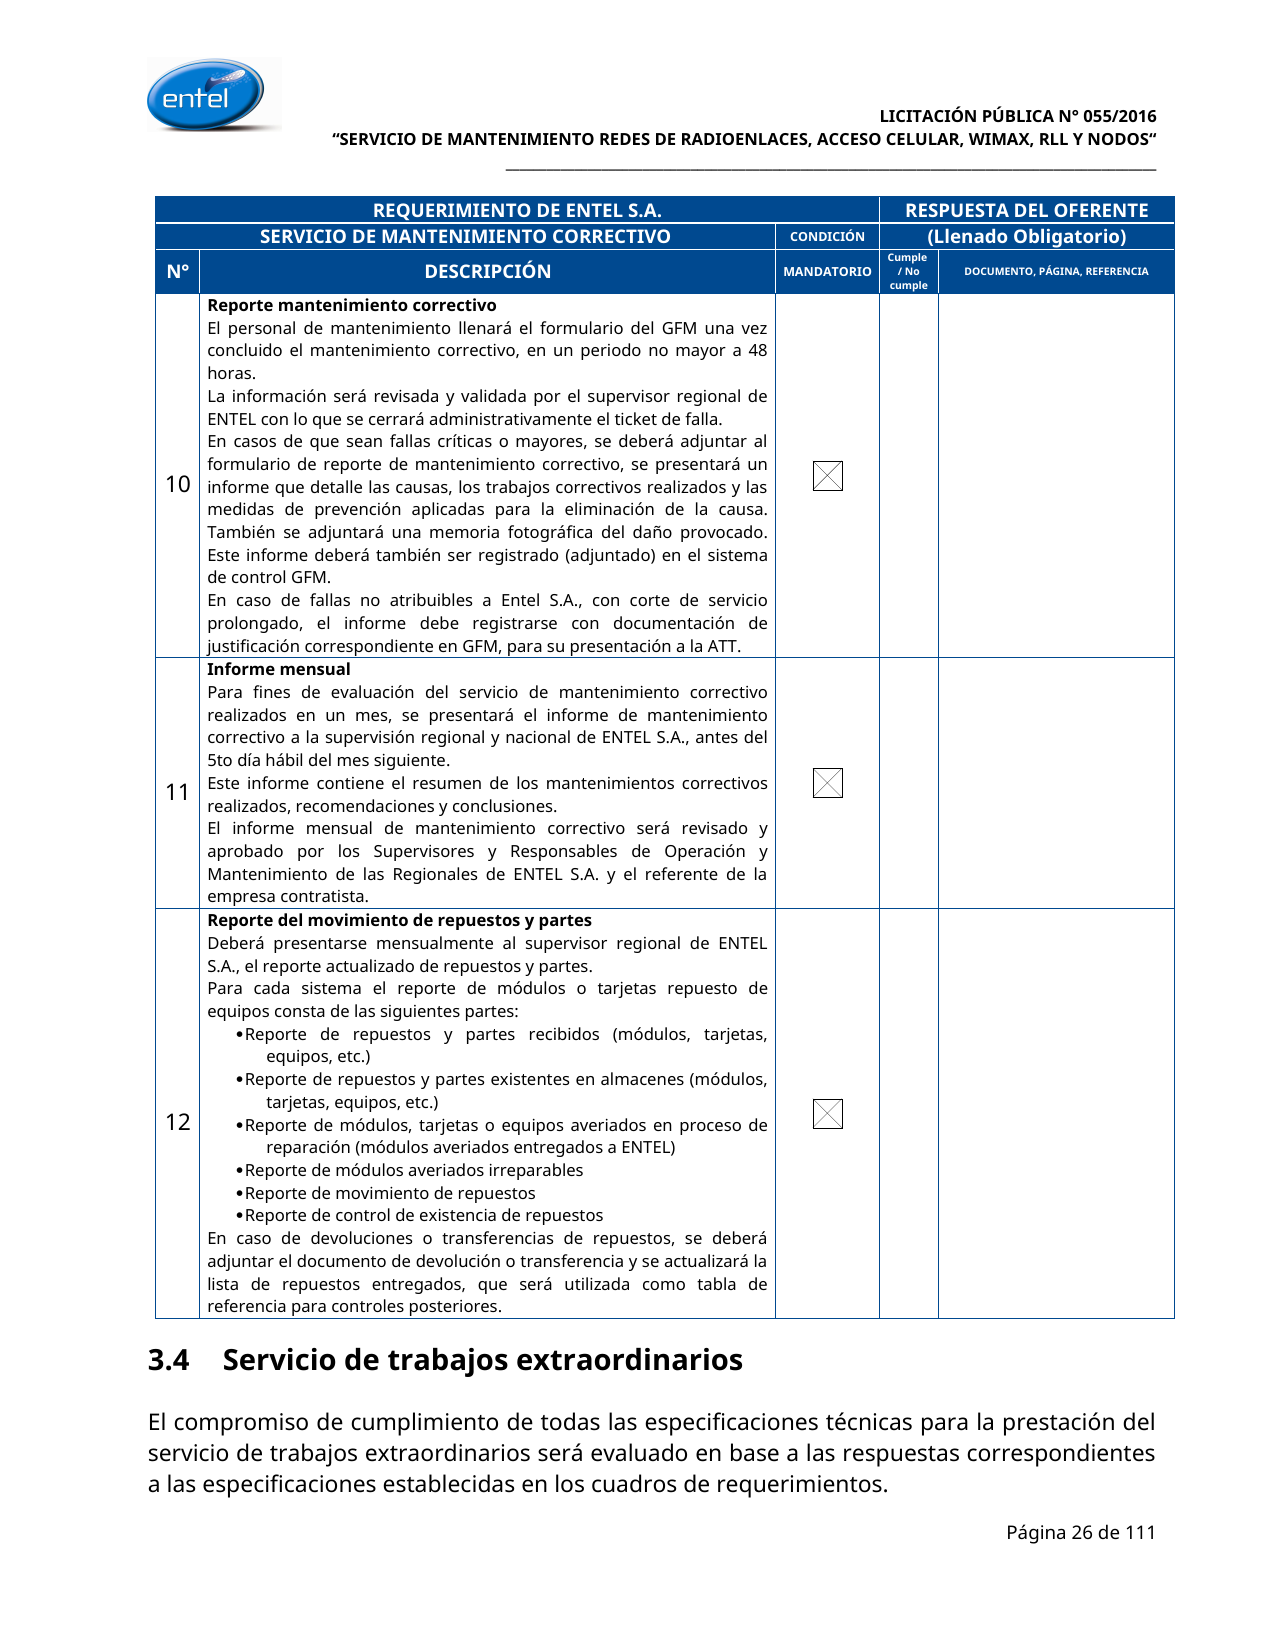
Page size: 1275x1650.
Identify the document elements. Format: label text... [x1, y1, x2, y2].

table_cell [880, 294, 938, 657]
table_cell 10 [156, 294, 199, 657]
table_cell DOCUMENTO, PÁGINA, REFERENCIA [939, 250, 1174, 293]
table_cell [939, 909, 1174, 1318]
table_cell CONDICIÓN [776, 224, 879, 249]
table_cell [776, 909, 879, 1318]
table_cell MANDATORIO [776, 250, 879, 293]
table_cell Reporte mantenimiento correctivo El personal de mantenimiento llenará el formulario del GFM una vez concluido el mantenimiento correctivo, en un periodo no mayor a 48 horas. La información será revisada y validada por el supervisor regional de ENTEL con lo que se cerrará administrativamente el ticket de falla. En casos de que sean fallas críticas o mayores, se deberá adjuntar al formulario de reporte de mantenimiento correctivo, se presentará un informe que detalle las causas, los trabajos correctivos realizados y las medidas de prevención aplicadas para la eliminación de la causa. También se adjuntará una memoria fotográfica del daño provocado. Este informe deberá también ser registrado (adjuntado) en el sistema de control GFM. En caso de fallas no atribuibles a Entel S.A., con corte de servicio prolongado, el informe debe registrarse con documentación de justificación correspondiente en GFM, para su presentación a la ATT. [200, 294, 775, 657]
table_cell Cumple / No cumple [880, 250, 938, 293]
table_cell Informe mensual Para fines de evaluación del servicio de mantenimiento correctivo realizados en un mes, se presentará el informe de mantenimiento correctivo a la supervisión regional y nacional de ENTEL S.A., antes del 5to día hábil del mes siguiente. Este informe contiene el resumen de los mantenimientos correctivos realizados, recomendaciones y conclusiones. El informe mensual de mantenimiento correctivo será revisado y aprobado por los Supervisores y Responsables de Operación y Mantenimiento de las Regionales de ENTEL S.A. y el referente de la empresa contratista. [200, 658, 775, 908]
table_cell [939, 294, 1174, 657]
table_cell SERVICIO DE MANTENIMIENTO CORRECTIVO [156, 224, 775, 249]
table_cell (Llenado Obligatorio) [880, 224, 1174, 249]
table_cell [880, 909, 938, 1318]
table_cell N° [156, 250, 199, 293]
table_cell [776, 658, 879, 908]
table_cell [939, 658, 1174, 908]
table_cell [880, 658, 938, 908]
table_cell Reporte del movimiento de repuestos y partes Deberá presentarse mensualmente al supervisor regional de ENTEL S.A., el reporte actualizado de repuestos y partes. Para cada sistema el reporte de módulos o tarjetas repuesto de equipos consta de las siguientes partes: Reporte de repuestos y partes recibidos (módulos, tarjetas, equipos, etc.) Reporte de repuestos y partes existentes en almacenes (módulos, tarjetas, equipos, etc.) Reporte de módulos, tarjetas o equipos averiados en proceso de reparación (módulos averiados entregados a ENTEL) Reporte de módulos averiados irreparables Reporte de movimiento de repuestos Reporte de control de existencia de repuestos En caso de devoluciones o transferencias de repuestos, se deberá adjuntar el documento de devolución o transferencia y se actualizará la lista de repuestos entregados, que será utilizada como tabla de referencia para controles posteriores. [200, 909, 775, 1318]
table_header RESPUESTA DEL OFERENTE [880, 197, 1174, 222]
table_cell 12 [156, 909, 199, 1318]
table_cell 11 [156, 658, 199, 908]
text El compromiso de cumplimiento de todas las especificaciones técnicas para la prestación del servicio de trabajos extraordinarios será evaluado en base a las respuestas correspondientes a las especificaciones establecidas en los cuadros de requerimientos. [148, 1406, 1157, 1500]
picture [147, 57, 282, 132]
table_cell DESCRIPCIÓN [200, 250, 775, 293]
table_cell [776, 294, 879, 657]
table_header REQUERIMIENTO DE ENTEL S.A. [156, 197, 879, 222]
subtitle Servicio de trabajos extraordinarios [148, 1339, 1157, 1379]
